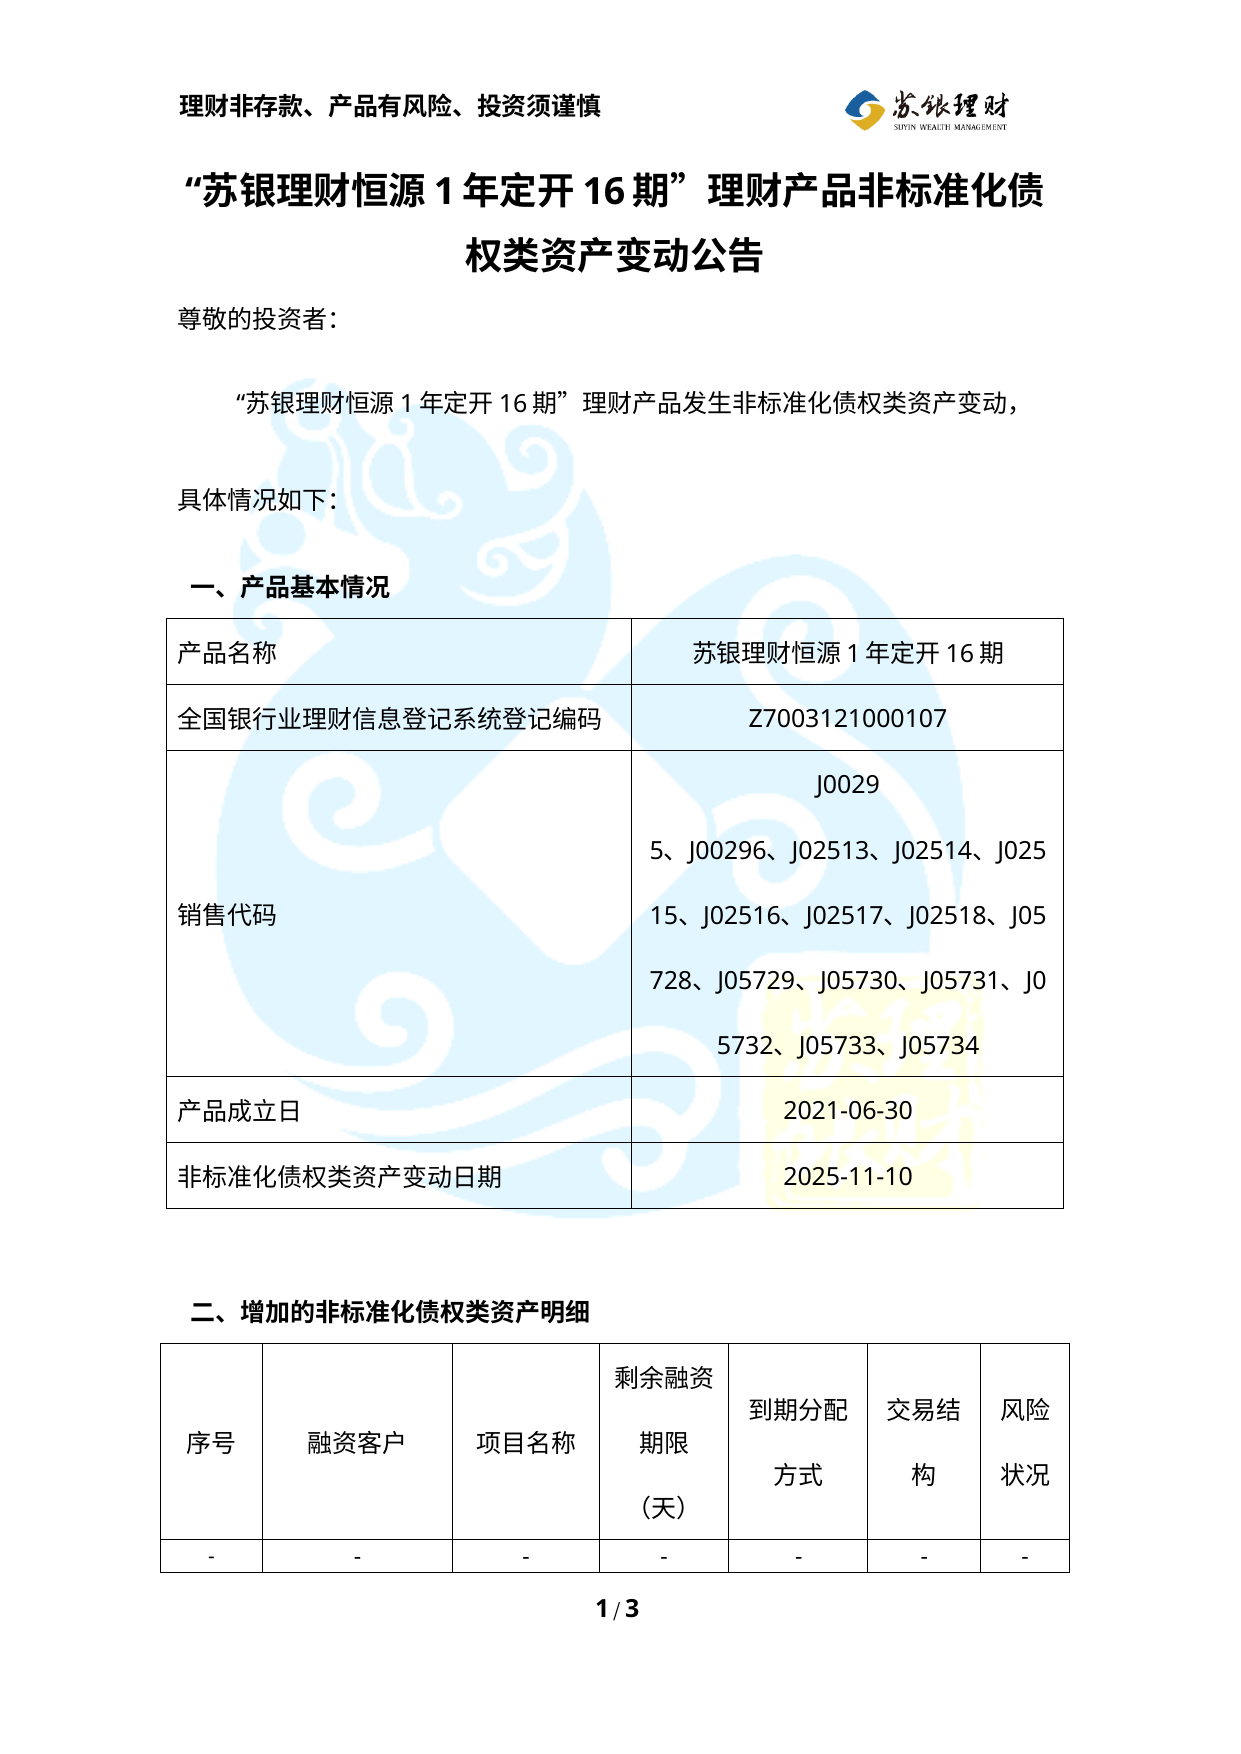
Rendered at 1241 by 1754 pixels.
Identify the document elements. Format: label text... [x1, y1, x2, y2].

subtitle 二、增加的非标准化债权类资产明细 [190, 1278, 1053, 1343]
table_cell - [600, 1540, 728, 1572]
table_cell - [981, 1540, 1069, 1572]
table_cell 产品成立日 [167, 1077, 631, 1142]
table_header 序号 [161, 1344, 262, 1539]
table_cell J00295、J00296、J02513、J02514、J02515、J02516、J02517、J02518、J05728、J05729、J05730、J05731、J05732、J05733、J05734 [632, 751, 1063, 1076]
table_cell Z7003121000107 [632, 685, 1063, 750]
table_cell - [868, 1540, 980, 1572]
text 尊敬的投资者： [177, 286, 1053, 351]
table_header 交易结构 [868, 1344, 980, 1539]
table_cell 2025-11-10 [632, 1143, 1063, 1208]
subtitle 一、产品基本情况 [190, 553, 1053, 618]
table_cell 2021-06-30 [632, 1077, 1063, 1142]
table_header 到期分配方式 [729, 1344, 867, 1539]
table_cell 非标准化债权类资产变动日期 [167, 1143, 631, 1208]
table_cell - [161, 1540, 262, 1572]
table_cell 全国银行业理财信息登记系统登记编码 [167, 685, 631, 750]
table_cell - [453, 1540, 599, 1572]
table_header 融资客户 [263, 1344, 452, 1539]
table_header 风险状况 [981, 1344, 1069, 1539]
text “苏银理财恒源1年定开16期”理财产品非标准化债权类资产变动公告 [177, 156, 1053, 286]
table_header 剩余融资期限（天） [600, 1344, 728, 1539]
picture [820, 72, 1039, 143]
text “苏银理财恒源1年定开16期”理财产品发生非标准化债权类资产变动，具体情况如下： [177, 369, 1053, 531]
table_header 产品名称 [167, 619, 631, 684]
table_cell - [729, 1540, 867, 1572]
table_cell 销售代码 [167, 751, 631, 1076]
table_header 项目名称 [453, 1344, 599, 1539]
table_header 苏银理财恒源1年定开16期 [632, 619, 1063, 684]
table_cell - [263, 1540, 452, 1572]
